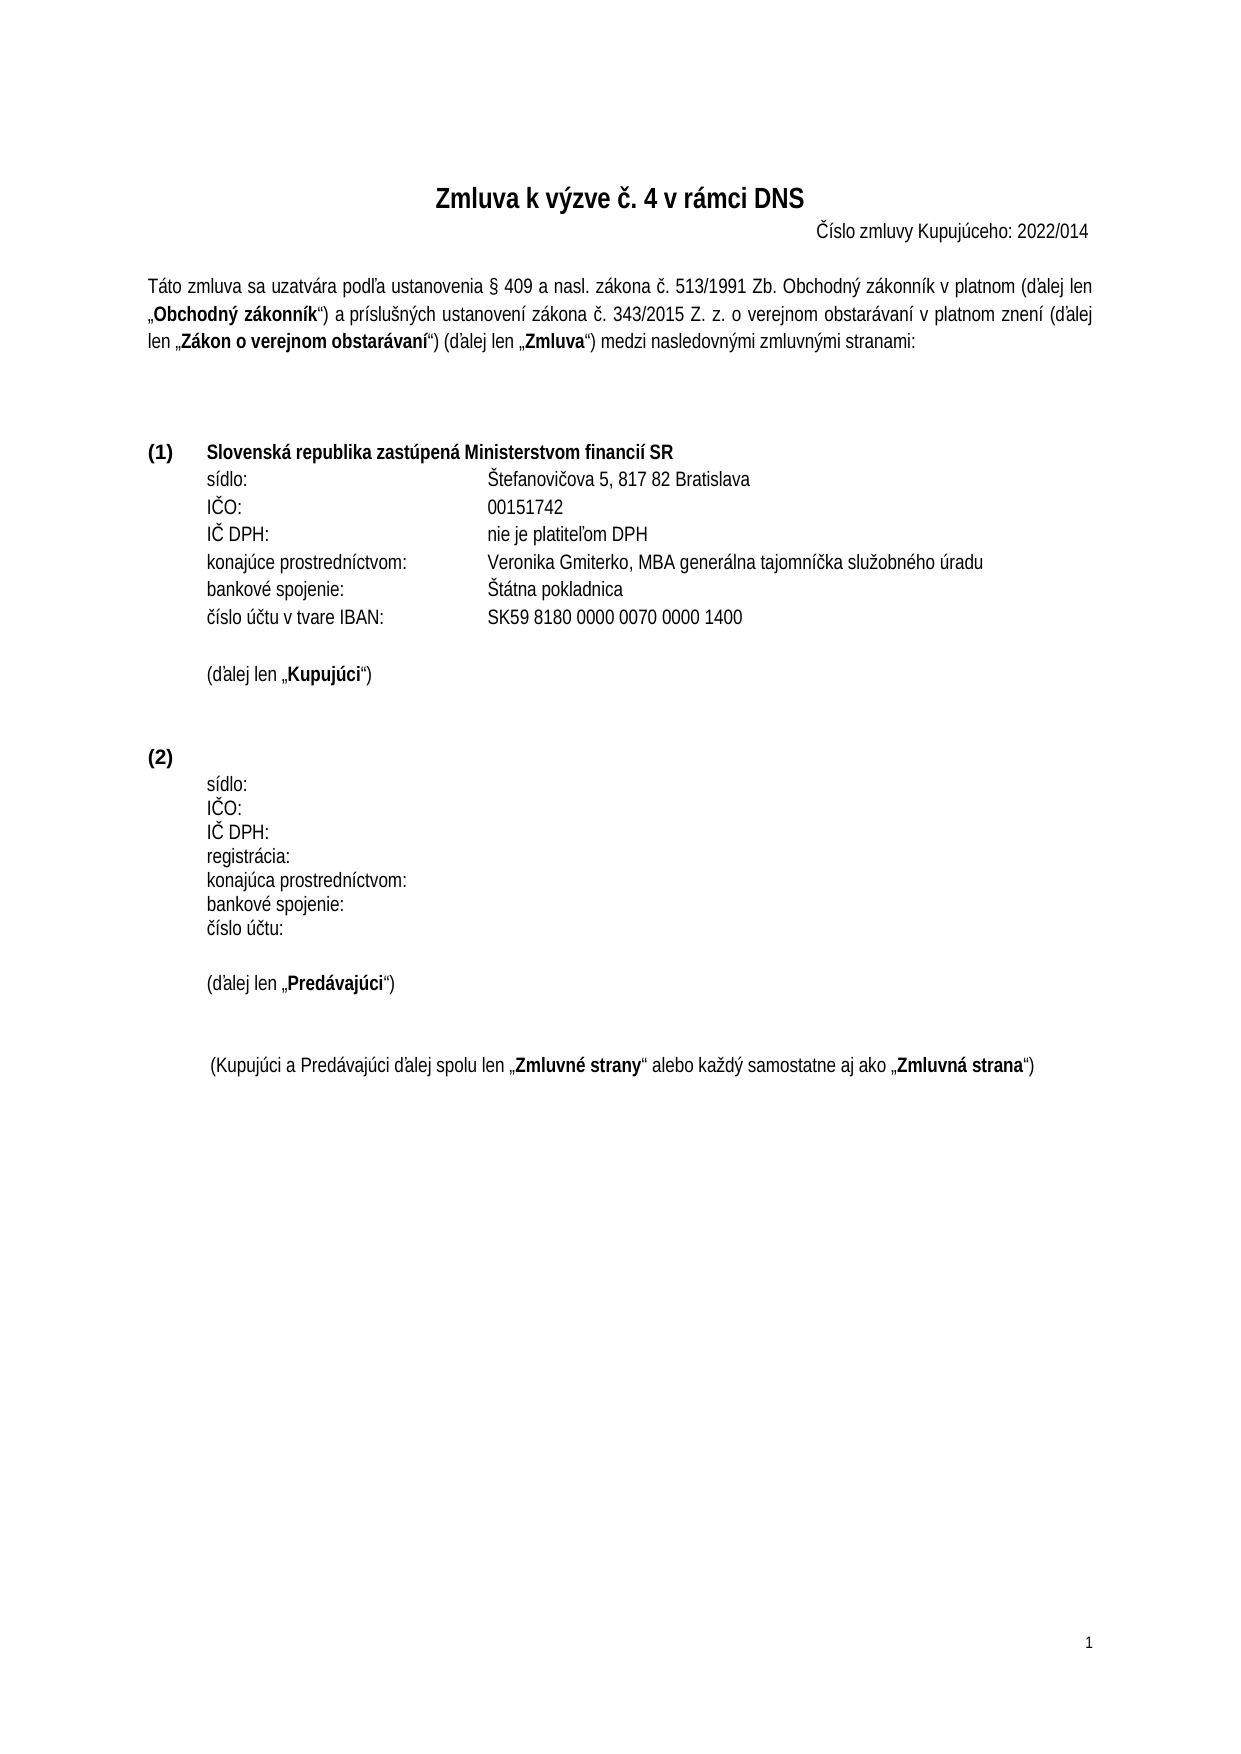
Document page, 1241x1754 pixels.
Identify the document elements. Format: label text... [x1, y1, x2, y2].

text Číslo zmluvy Kupujúceho: 2022/014 [148, 219, 1093, 243]
text (Kupujúci a Predávajúci ďalej spolu len „Zmluvné strany“ alebo každý samostatne aj ako „Zmluvná strana“) [210, 1053, 1093, 1077]
text IČ DPH: nie je platiteľom DPH [207, 522, 1093, 546]
text sídlo: [207, 772, 1093, 796]
text IČO: 00151742 [207, 494, 1093, 518]
text Táto zmluva sa uzatvára podľa ustanovenia § 409 a nasl. zákona č. 513/1991 Zb. Obchodný zákonník v platnom (ďalej len „Obchodný zákonník“) a príslušných ustanovení zákona č. 343/2015 Z. z. o verejnom obstarávaní v platnom znení (ďalej len „Zákon o verejnom obstarávaní“) (ďalej len „Zmluva“) medzi nasledovnými zmluvnými stranami: [148, 274, 1093, 353]
text bankové spojenie: [207, 892, 1093, 916]
text registrácia: [207, 844, 1093, 868]
text IČO: [207, 796, 1093, 820]
text bankové spojenie: Štátna pokladnica [207, 577, 1093, 601]
text (ďalej len „Kupujúci“) [207, 662, 1093, 686]
text číslo účtu v tvare IBAN: SK59 8180 0000 0070 0000 1400 [207, 604, 1093, 628]
text sídlo: Štefanovičova 5, 817 82 Bratislava [207, 467, 1093, 491]
text konajúce prostredníctvom: Veronika Gmiterko, MBA generálna tajomníčka služobného úradu [207, 549, 1093, 573]
list Slovenská republika zastúpená Ministerstvom financií SR [148, 439, 1093, 463]
text Zmluva k výzve č. 4 v rámci DNS [148, 181, 1093, 214]
text (ďalej len „Predávajúci“) [207, 971, 1093, 995]
text IČ DPH: [207, 820, 1093, 844]
text číslo účtu: [207, 916, 1093, 940]
text konajúca prostredníctvom: [207, 868, 1093, 892]
